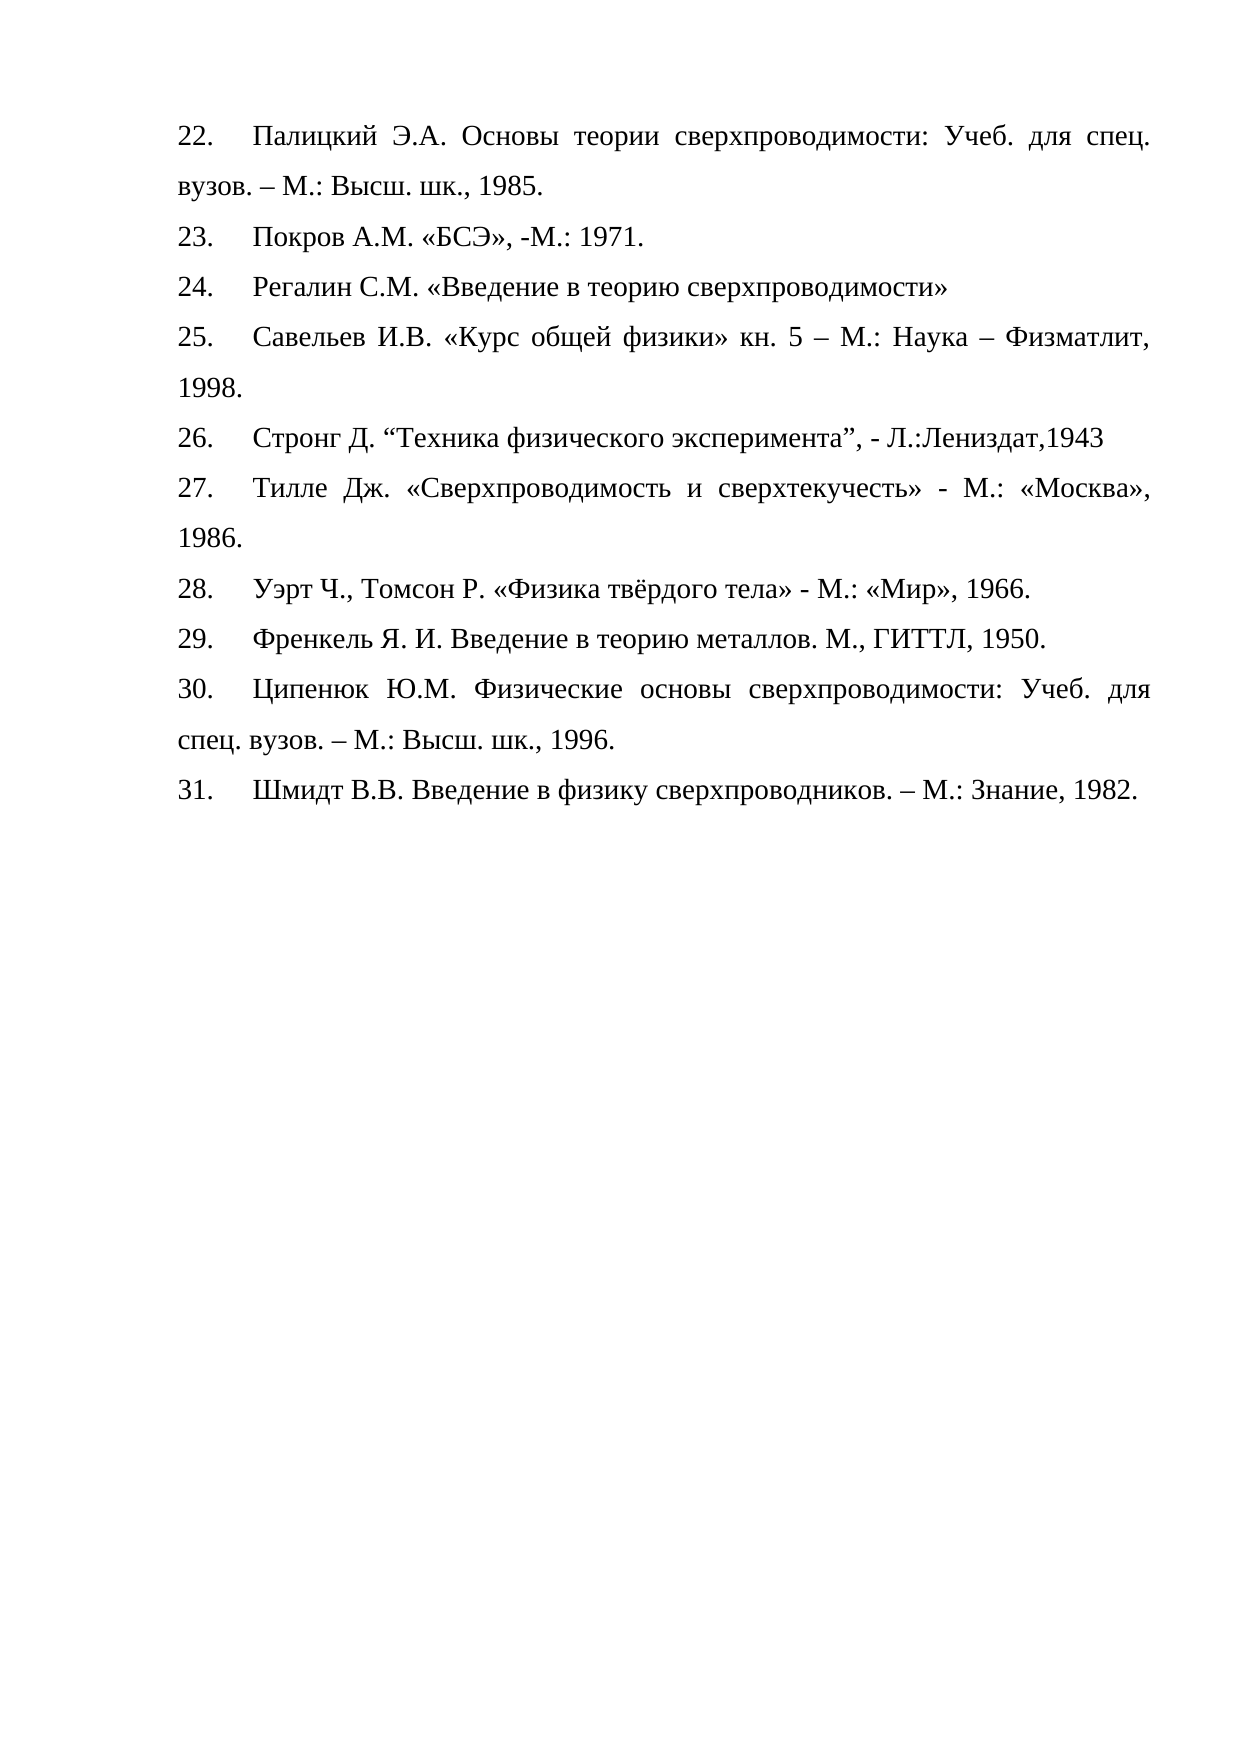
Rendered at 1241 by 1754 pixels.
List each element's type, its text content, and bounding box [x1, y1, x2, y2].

list Покров А.М. «БСЭ», -М.: 1971. [177, 219, 1152, 252]
list Ципенюк Ю.М. Физические основы сверхпроводимости: Учеб. для спец. вузов. – М.: Высш. шк., 1996. [177, 672, 1152, 755]
list Савельев И.В. «Курс общей физики» кн. 5 – М.: Наука – Физматлит, 1998. [177, 319, 1152, 403]
list Френкель Я. И. Введение в теорию металлов. М., ГИТТЛ, 1950. [177, 621, 1152, 655]
list Регалин С.М. «Введение в теорию сверхпроводимости» [177, 269, 1152, 303]
list Шмидт В.В. Введение в физику сверхпроводников. – М.: Знание, 1982. [177, 772, 1152, 806]
list Палицкий Э.А. Основы теории сверхпроводимости: Учеб. для спец. вузов. – М.: Высш. шк., 1985. [177, 118, 1152, 202]
list Уэрт Ч., Томсон Р. «Физика твёрдого тела» - М.: «Мир», 1966. [177, 571, 1152, 604]
list Тилле Дж. «Сверхпроводимость и сверхтекучесть» - М.: «Москва», 1986. [177, 470, 1152, 554]
list Стронг Д. “Техника физического эксперимента”, - Л.:Лениздат,1943 [177, 420, 1152, 453]
